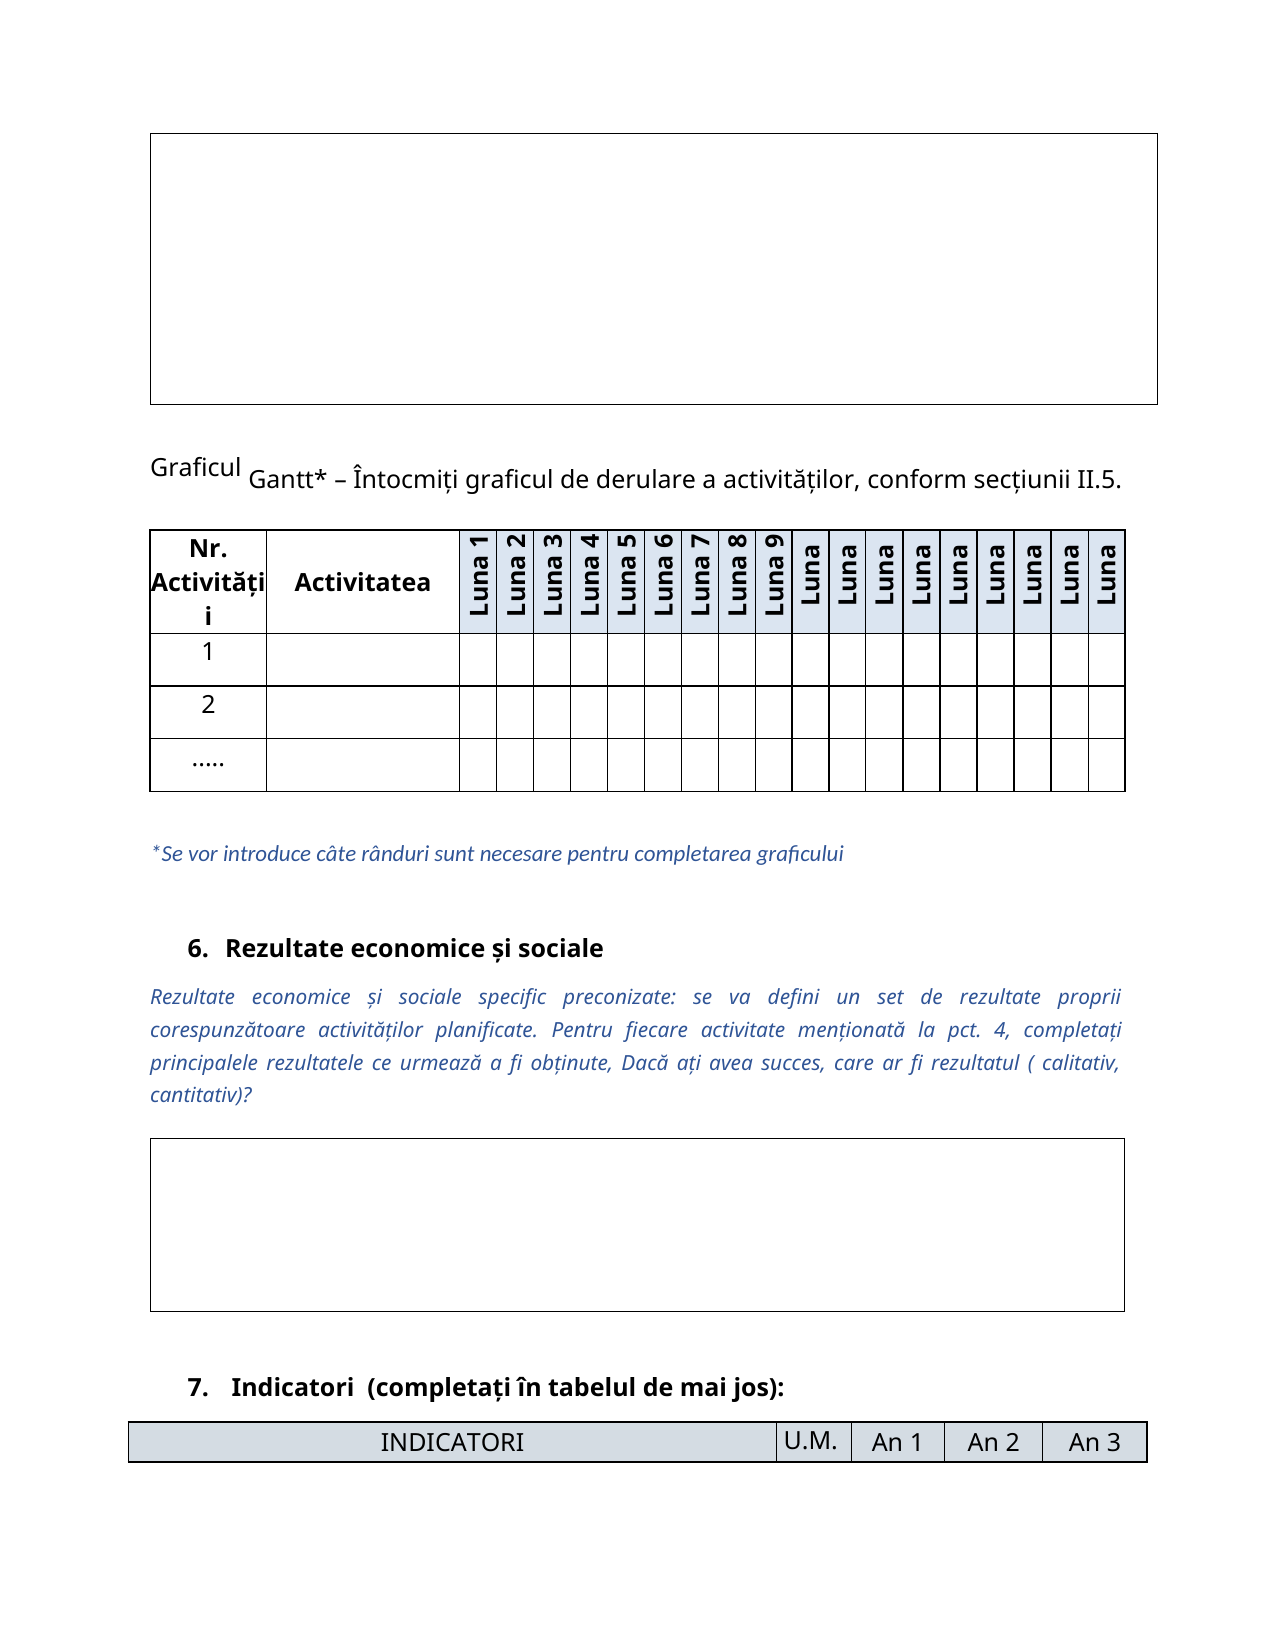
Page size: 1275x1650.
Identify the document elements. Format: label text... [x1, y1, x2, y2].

table_cell [645, 634, 681, 685]
table_cell 2 [151, 687, 266, 738]
table_cell [904, 687, 939, 738]
table_cell [1052, 687, 1088, 738]
table_header An 1 [852, 1423, 944, 1461]
table_cell [756, 739, 791, 791]
table_cell [866, 739, 902, 791]
table_cell [608, 739, 644, 791]
table_header Luna 1 [460, 531, 496, 633]
table_cell [1089, 687, 1124, 738]
table_cell [460, 687, 496, 738]
table_cell [904, 634, 939, 685]
table_cell 1 [151, 634, 266, 685]
table_header Luna 9 [756, 531, 791, 633]
table_cell [904, 739, 939, 791]
table_cell [756, 687, 791, 738]
table_cell [941, 739, 976, 791]
table_header U.M. [777, 1423, 851, 1461]
table_cell [497, 739, 533, 791]
table_cell [1089, 739, 1124, 791]
table_cell [571, 687, 607, 738]
table_header INDICATORI [129, 1423, 776, 1461]
table_cell [534, 634, 570, 685]
table_cell [978, 634, 1013, 685]
table_header Luna 15 [978, 531, 1013, 633]
table_cell [830, 687, 865, 738]
table_header Luna 10 [793, 531, 828, 633]
table_cell [1052, 739, 1088, 791]
table_cell [267, 687, 459, 738]
table_cell [941, 687, 976, 738]
table_cell [571, 739, 607, 791]
table_cell [497, 634, 533, 685]
table_header Luna 7 [682, 531, 718, 633]
table_header Luna 18 [1089, 531, 1124, 633]
list Rezultate economice și sociale [187, 931, 1125, 965]
table_cell [941, 634, 976, 685]
list Indicatori (completați în tabelul de mai jos): [187, 1370, 1125, 1404]
table_cell [460, 739, 496, 791]
table_cell [793, 687, 828, 738]
table_cell [460, 634, 496, 685]
table_cell [866, 634, 902, 685]
text Graficul Gantt* – Întocmiți graficul de derulare a activităților, conform secțiunii II.5. [150, 450, 1125, 495]
table_cell [756, 634, 791, 685]
table_cell [1015, 739, 1050, 791]
table_cell [866, 687, 902, 738]
table_cell [682, 634, 718, 685]
table_header Luna 11 [830, 531, 865, 633]
table_cell [978, 739, 1013, 791]
table_cell [830, 634, 865, 685]
table_cell [497, 687, 533, 738]
table_header Luna 12 [866, 531, 902, 633]
table_cell [830, 739, 865, 791]
table_cell [978, 687, 1013, 738]
table_cell [1015, 687, 1050, 738]
table_cell [645, 687, 681, 738]
table_cell [571, 634, 607, 685]
table_header Luna 13 [904, 531, 939, 633]
table_cell [1089, 634, 1124, 685]
table_cell [645, 739, 681, 791]
table_cell [608, 687, 644, 738]
table_header Luna 4 [571, 531, 607, 633]
table_header Activitatea [267, 531, 459, 633]
table_cell [1052, 634, 1088, 685]
table_cell [682, 739, 718, 791]
table_cell [719, 687, 755, 738]
table_cell [1015, 634, 1050, 685]
table_header Nr. Activității [151, 531, 266, 633]
table_header Luna 3 [534, 531, 570, 633]
table_header Luna 2 [497, 531, 533, 633]
table_cell [793, 634, 828, 685]
table_cell [719, 634, 755, 685]
table_header Luna 17 [1052, 531, 1088, 633]
table_cell [608, 634, 644, 685]
table_cell [719, 739, 755, 791]
table_header Luna 16 [1015, 531, 1050, 633]
table_cell [267, 634, 459, 685]
table_header An 2 [945, 1423, 1042, 1461]
table_header [151, 134, 1157, 404]
table_cell [267, 739, 459, 791]
table_cell [534, 739, 570, 791]
table_header [151, 1139, 1124, 1311]
table_header Luna 6 [645, 531, 681, 633]
table_header Luna 8 [719, 531, 755, 633]
table_header An 3 [1043, 1423, 1146, 1461]
text Rezultate economice și sociale specific preconizate: se va defini un set de rezultate proprii corespunzătoare activităților planificate. Pentru fiecare activitate menționată la pct. 4, completați principalele rezultatele ce urmează a fi obținute, Dacă ați avea succes, care ar fi rezultatul ( calitativ, cantitativ)? [150, 982, 1125, 1109]
table_header Luna 5 [608, 531, 644, 633]
table_cell ..... [151, 739, 266, 791]
table_cell [793, 739, 828, 791]
table_header Luna 14 [941, 531, 976, 633]
text *Se vor introduce câte rânduri sunt necesare pentru completarea graficului [150, 839, 1125, 867]
table_cell [534, 687, 570, 738]
table_cell [682, 687, 718, 738]
